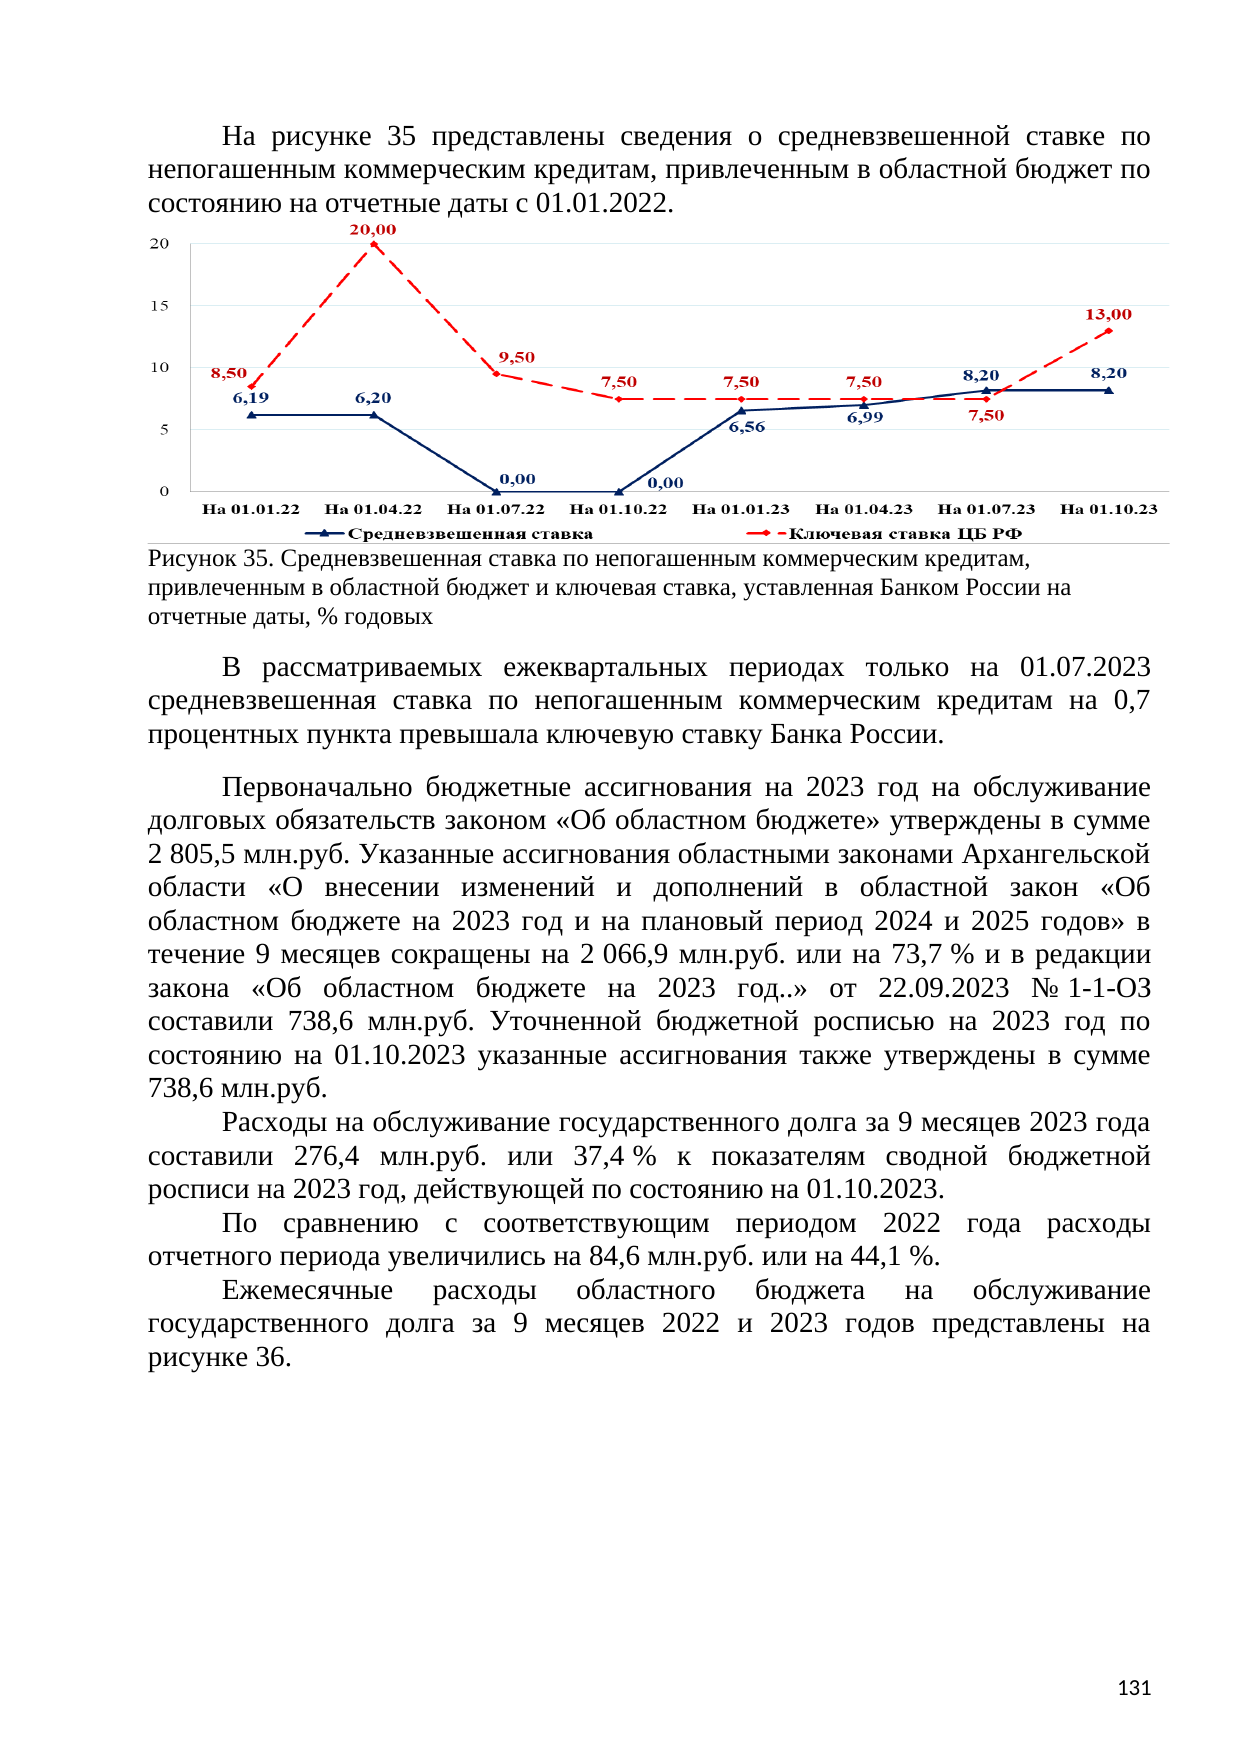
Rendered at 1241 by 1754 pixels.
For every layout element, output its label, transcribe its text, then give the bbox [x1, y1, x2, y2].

text По сравнению с соответствующим периодом 2022 года расходы отчетного периода увеличились на 84,6 млн.руб. или на 44,1 %. [148, 1205, 1152, 1272]
text В рассматриваемых ежеквартальных периодах только на 01.07.2023 средневзвешенная ставка по непогашенным коммерческим кредитам на 0,7 процентных пункта превышала ключевую ставку Банка России. [148, 649, 1152, 749]
text Первоначально бюджетные ассигнования на 2023 год на обслуживание долговых обязательств законом «Об областном бюджете» утверждены в сумме 2 805,5 млн.руб. Указанные ассигнования областными законами Архангельской области «О внесении изменений и дополнений в областной закон «Об областном бюджете на 2023 год и на плановый период 2024 и 2025 годов» в течение 9 месяцев сокращены на 2 066,9 млн.руб. или на 73,7 % и в редакции закона «Об областном бюджете на 2023 год..» от 22.09.2023 № 1-1-ОЗ составили 738,6 млн.руб. Уточненной бюджетной росписью на 2023 год по состоянию на 01.10.2023 указанные ассигнования также утверждены в сумме 738,6 млн.руб. [148, 769, 1152, 1104]
picture [147, 218, 1170, 544]
text На рисунке 35 представлены сведения о средневзвешенной ставке по непогашенным коммерческим кредитам, привлеченным в областной бюджет по состоянию на отчетные даты с 01.01.2022. [148, 118, 1152, 218]
text Рисунок 35. Средневзвешенная ставка по непогашенным коммерческим кредитам, привлеченным в областной бюджет и ключевая ставка, уставленная Банком России на отчетные даты, % годовых [148, 544, 1152, 630]
text Расходы на обслуживание государственного долга за 9 месяцев 2023 года составили 276,4 млн.руб. или 37,4 % к показателям сводной бюджетной росписи на 2023 год, действующей по состоянию на 01.10.2023. [148, 1104, 1152, 1205]
text Ежемесячные расходы областного бюджета на обслуживание государственного долга за 9 месяцев 2022 и 2023 годов представлены на рисунке 36. [148, 1272, 1152, 1372]
